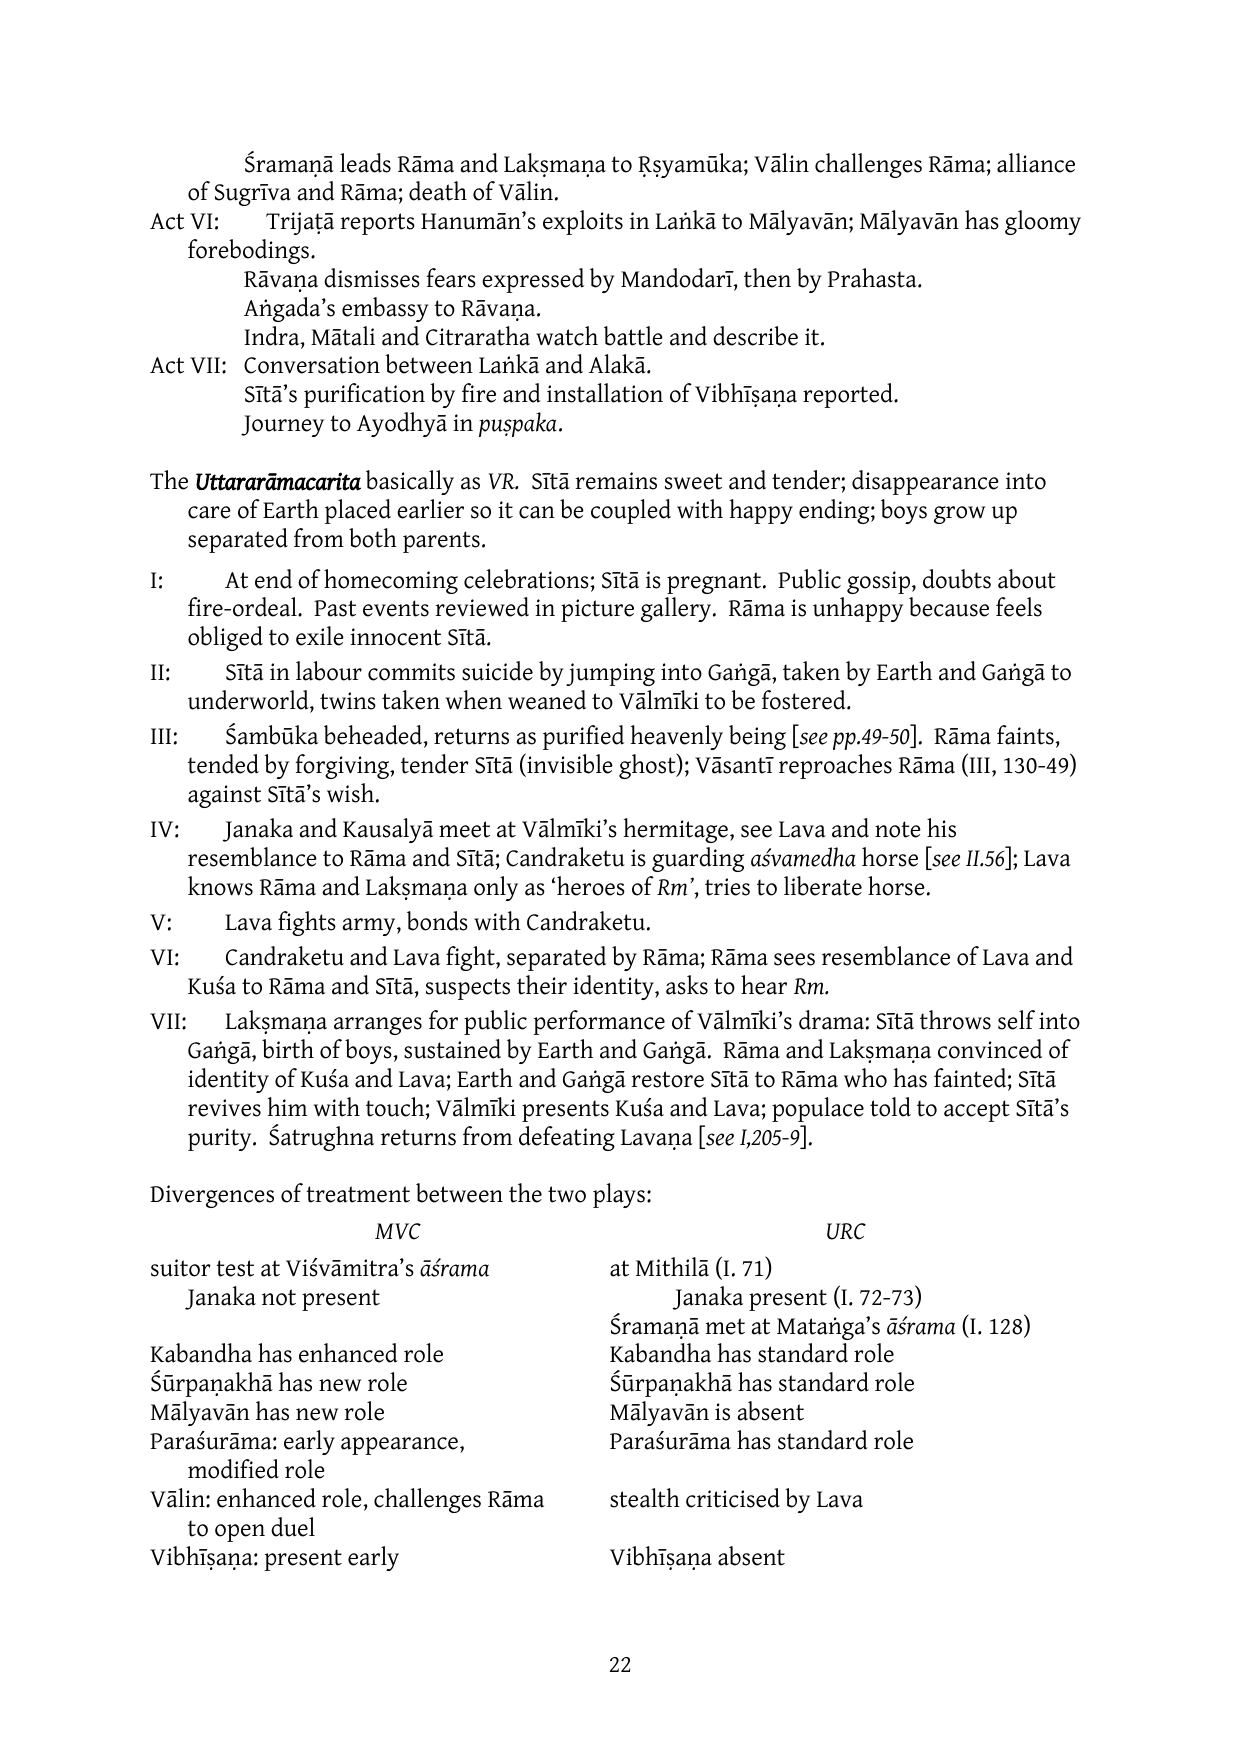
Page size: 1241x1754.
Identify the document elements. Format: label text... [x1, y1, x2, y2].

text I: At end of homecoming celebrations; Sītā is pregnant. Public gossip, doubts about fire-ordeal. Past events reviewed in picture gallery. Rāma is unhappy because feels obliged to exile innocent Sītā. [150, 566, 1090, 653]
text Mālyavān has new role Mālyavān is absent [150, 1399, 1090, 1427]
text Rāvaṇa dismisses fears expressed by Mandodarī, then by Prahasta. [150, 265, 1090, 294]
text Śramaṇā leads Rāma and Lakṣmaṇa to Ṛṣyamūka; Vālin challenges Rāma; alliance of Sugrīva and Rāma; death of Vālin. [150, 150, 1090, 208]
text Śūrpaṇakhā has new role Śūrpaṇakhā has standard role [150, 1370, 1090, 1399]
text Act VII: Conversation between Laṅkā and Alakā. [150, 352, 1090, 381]
text suitor test at Viśvāmitra’s āśrama at Mithilā (I. 71) Janaka not present Janaka present (I. 72-73) [150, 1254, 1090, 1312]
text Indra, Mātali and Citraratha watch battle and describe it. [150, 323, 1090, 352]
text VI: Candraketu and Lava fight, separated by Rāma; Rāma sees resemblance of Lava and Kuśa to Rāma and Sītā, suspects their identity, asks to hear Rm. [150, 943, 1090, 1001]
text VII: Lakṣmaṇa arranges for public performance of Vālmīki’s drama: Sītā throws self into Gaṅgā, birth of boys, sustained by Earth and Gaṅgā. Rāma and Lakṣmaṇa convinced of identity of Kuśa and Lava; Earth and Gaṅgā restore Sītā to Rāma who has fainted; Sītā revives him with touch; Vālmīki presents Kuśa and Lava; populace told to accept Sītā’s purity. Śatrughna returns from defeating Lavaṇa [see I,205-9]. [150, 1007, 1090, 1152]
text The Uttararāmacarita basically as VR. Sītā remains sweet and tender; disappearance into care of Earth placed earlier so it can be coupled with happy ending; boys grow up separated from both parents. [150, 467, 1090, 554]
text Aṅgada’s embassy to Rāvaṇa. [150, 294, 1090, 323]
text II: Sītā in labour commits suicide by jumping into Gaṅgā, taken by Earth and Gaṅgā to underworld, twins taken when weaned to Vālmīki to be fostered. [150, 659, 1090, 717]
text Paraśurāma: early appearance, Paraśurāma has standard role modified role [150, 1427, 1090, 1485]
text Journey to Ayodhyā in puṣpaka. [150, 410, 1090, 438]
text Sītā’s purification by fire and installation of Vibhīṣaṇa reported. [150, 381, 1090, 410]
text Act VI: Trijaṭā reports Hanumān’s exploits in Laṅkā to Mālyavān; Mālyavān has gloomy forebodings. [150, 208, 1090, 265]
text Kabandha has enhanced role Kabandha has standard role [150, 1341, 1090, 1370]
text Divergences of treatment between the two plays: [150, 1181, 1090, 1209]
text IV: Janaka and Kausalyā meet at Vālmīki’s hermitage, see Lava and note his resemblance to Rāma and Sītā; Candraketu is guarding aśvamedha horse [see II.56]; Lava knows Rāma and Lakṣmaṇa only as ‘heroes of Rm’, tries to liberate horse. [150, 816, 1090, 902]
text Śramaṇā met at Mataṅga’s āśrama (I. 128) [150, 1312, 1090, 1341]
text Vālin: enhanced role, challenges Rāma stealth criticised by Lava to open duel [150, 1485, 1090, 1543]
text V: Lava fights army, bonds with Candraketu. [150, 908, 1090, 937]
text III: Śambūka beheaded, returns as purified heavenly being [see pp.49-50]. Rāma faints, tended by forgiving, tender Sītā (invisible ghost); Vāsantī reproaches Rāma (III, 130-49) against Sītā’s wish. [150, 723, 1090, 809]
text MVC URC [150, 1218, 1090, 1246]
text Vibhīṣaṇa: present early Vibhīṣaṇa absent [150, 1543, 1090, 1572]
